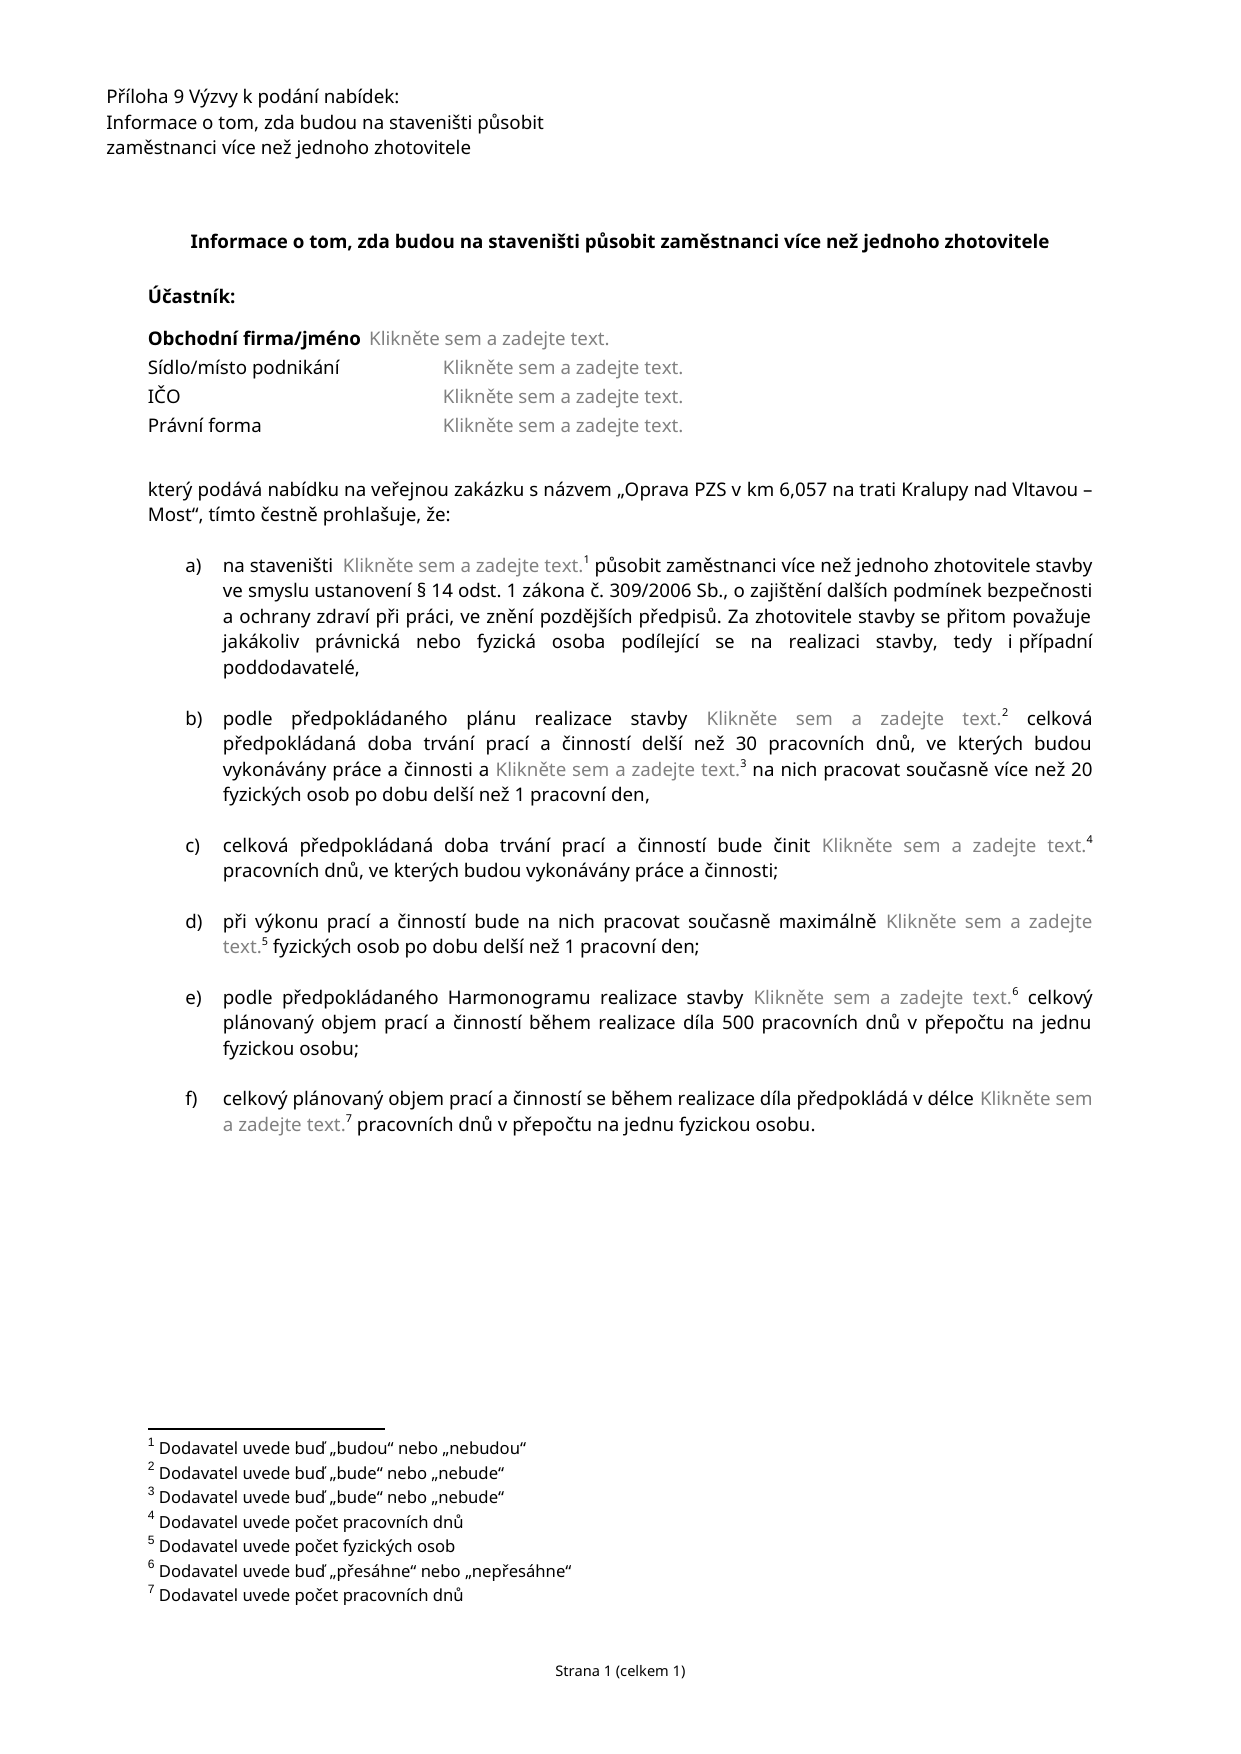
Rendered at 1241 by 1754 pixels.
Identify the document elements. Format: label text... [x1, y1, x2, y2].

list podle předpokládaného plánu realizace stavby celková předpokládaná doba trvání prací a činností delší než 30 pracovních dnů, ve kterých budou vykonávány práce a činnosti a na nich pracovat současně více než 20 fyzických osob po dobu delší než 1 pracovní den, [185, 705, 1093, 807]
list na staveništi působit zaměstnanci více než jednoho zhotovitele stavby ve smyslu ustanovení § 14 odst. 1 zákona č. 309/2006 Sb., o zajištění dalších podmínek bezpečnosti a ochrany zdraví při práci, ve znění pozdějších předpisů. Za zhotovitele stavby se přitom považuje jakákoliv právnická nebo fyzická osoba podílející se na realizaci stavby, tedy i případní poddodavatelé, [185, 552, 1093, 680]
text který podává nabídku na veřejnou zakázku s názvem „Oprava PZS v km 6,057 na trati Kralupy nad Vltavou – Most“, tímto čestně prohlašuje, že: [148, 476, 1093, 527]
list podle předpokládaného Harmonogramu realizace stavby celkový plánovaný objem prací a činností během realizace díla 500 pracovních dnů v přepočtu na jednu fyzickou osobu; [185, 984, 1093, 1061]
text Sídlo/místo podnikání [148, 351, 1093, 380]
title Informace o tom, zda budou na staveništi působit zaměstnanci více než jednoho zhotovitele [148, 228, 1093, 254]
list celkový plánovaný objem prací a činností se během realizace díla předpokládá v délce pracovních dnů v přepočtu na jednu fyzickou osobu. [185, 1086, 1093, 1137]
list při výkonu prací a činností bude na nich pracovat současně maximálně fyzických osob po dobu delší než 1 pracovní den; [185, 908, 1093, 959]
text Právní forma [148, 409, 1093, 438]
text Účastník: [148, 279, 1093, 310]
text IČO [148, 380, 1093, 409]
text Obchodní firma/jméno [148, 322, 1093, 351]
list celková předpokládaná doba trvání prací a činností bude činit pracovních dnů, ve kterých budou vykonávány práce a činnosti; [185, 832, 1093, 883]
